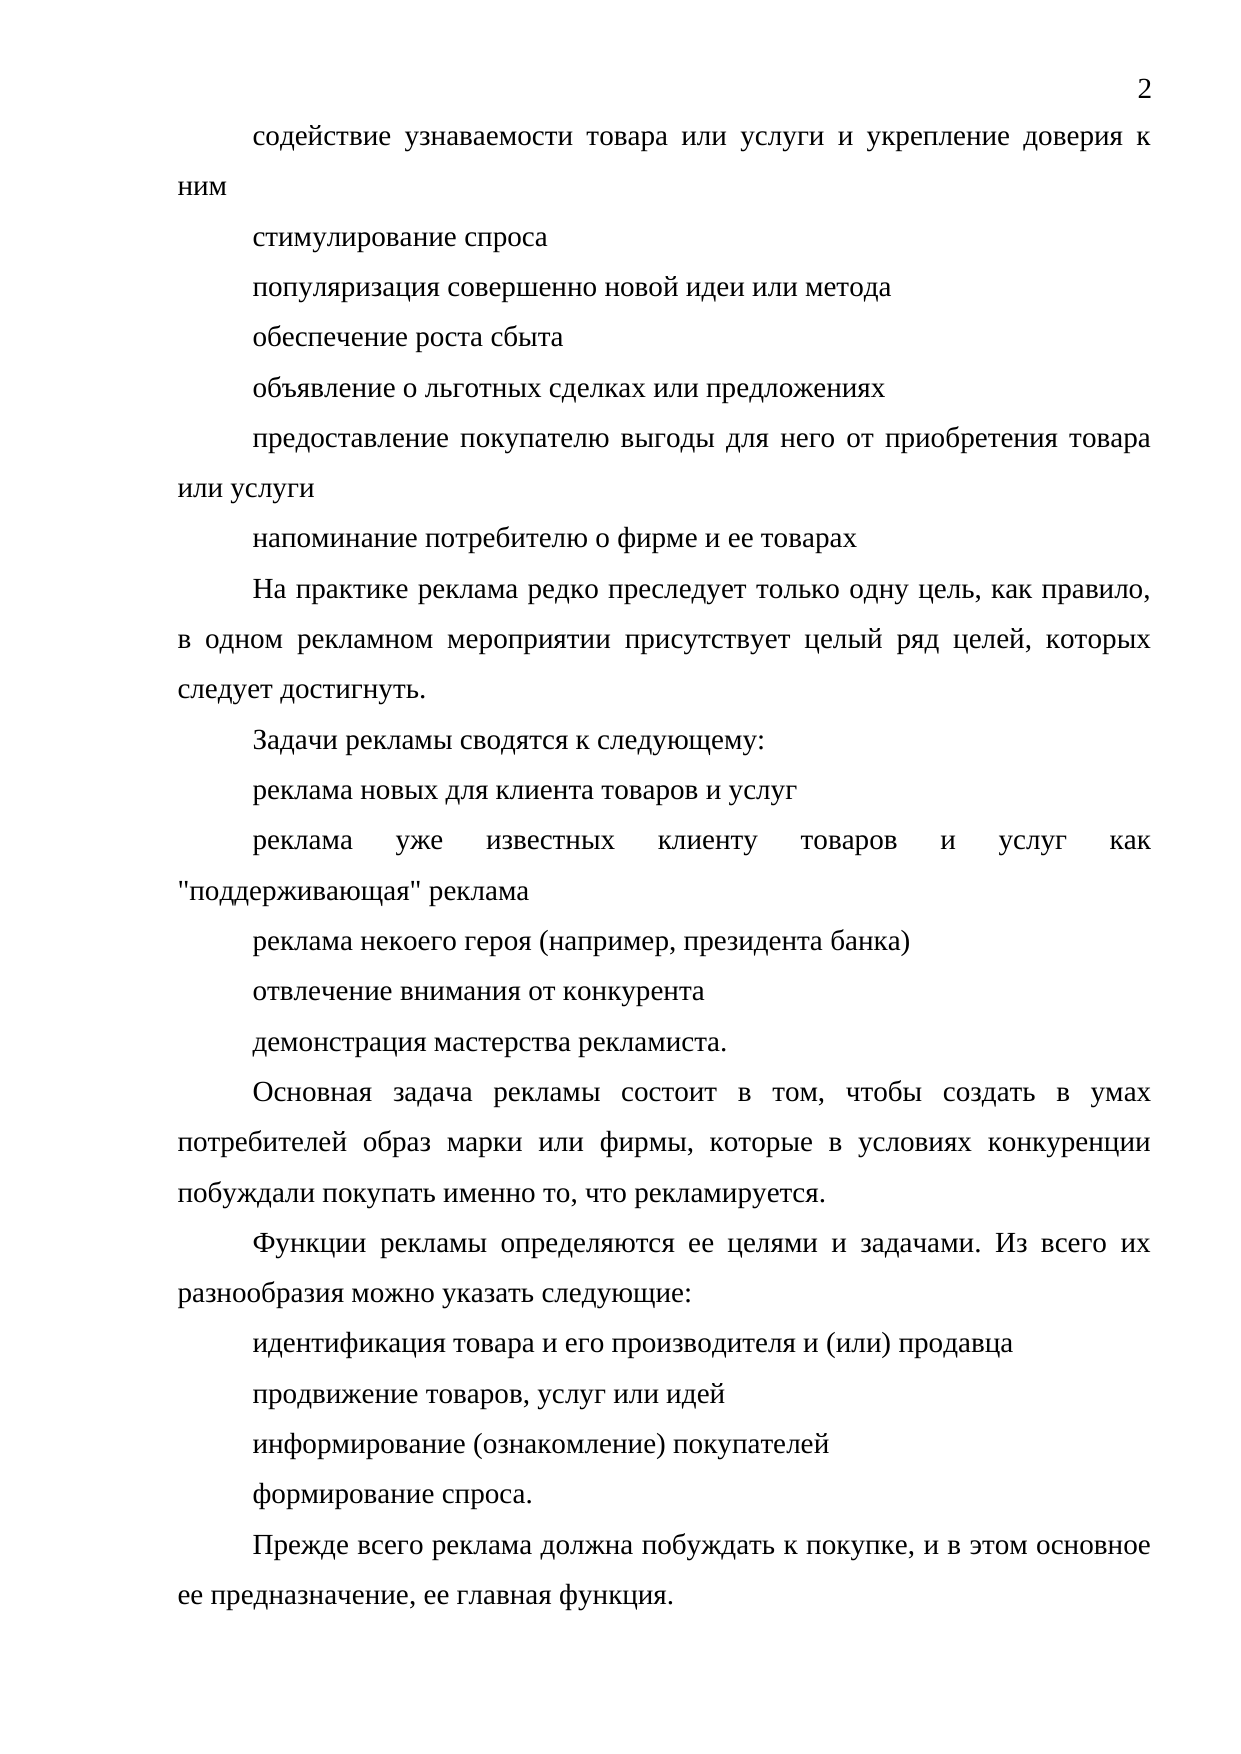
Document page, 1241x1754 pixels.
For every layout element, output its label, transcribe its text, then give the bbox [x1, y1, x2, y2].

text Задачи рекламы сводятся к следующему: [177, 722, 1152, 755]
text содействие узнаваемости товара или услуги и укрепление доверия к ним [177, 118, 1152, 202]
text Основная задача рекламы состоит в том, чтобы создать в умах потребителей образ марки или фирмы, которые в условиях конкуренции побуждали покупать именно то, что рекламируется. [177, 1074, 1152, 1208]
text демонстрация мастерства рекламиста. [177, 1024, 1152, 1057]
text продвижение товаров, услуг или идей [177, 1376, 1152, 1409]
text Прежде всего реклама должна побуждать к покупке, и в этом основное ее предназначение, ее главная функция. [177, 1527, 1152, 1611]
text отвлечение внимания от конкурента [177, 973, 1152, 1007]
text предоставление покупателю выгоды для него от приобретения товара или услуги [177, 420, 1152, 504]
text формирование спроса. [177, 1477, 1152, 1510]
text стимулирование спроса [177, 219, 1152, 252]
text объявление о льготных сделках или предложениях [177, 370, 1152, 403]
text реклама новых для клиента товаров и услуг [177, 772, 1152, 806]
text напоминание потребителю о фирме и ее товарах [177, 521, 1152, 554]
text информирование (ознакомление) покупателей [177, 1426, 1152, 1460]
text обеспечение роста сбыта [177, 319, 1152, 353]
text идентификация товара и его производителя и (или) продавца [177, 1326, 1152, 1359]
text На практике реклама редко преследует только одну цель, как правило, в одном рекламном мероприятии присутствует целый ряд целей, которых следует достигнуть. [177, 571, 1152, 705]
text реклама уже известных клиенту товаров и услуг как "поддерживающая" реклама [177, 822, 1152, 906]
text популяризация совершенно новой идеи или метода [177, 269, 1152, 303]
text Функции рекламы определяются ее целями и задачами. Из всего их разнообразия можно указать следующие: [177, 1225, 1152, 1309]
text реклама некоего героя (например, президента банка) [177, 923, 1152, 957]
